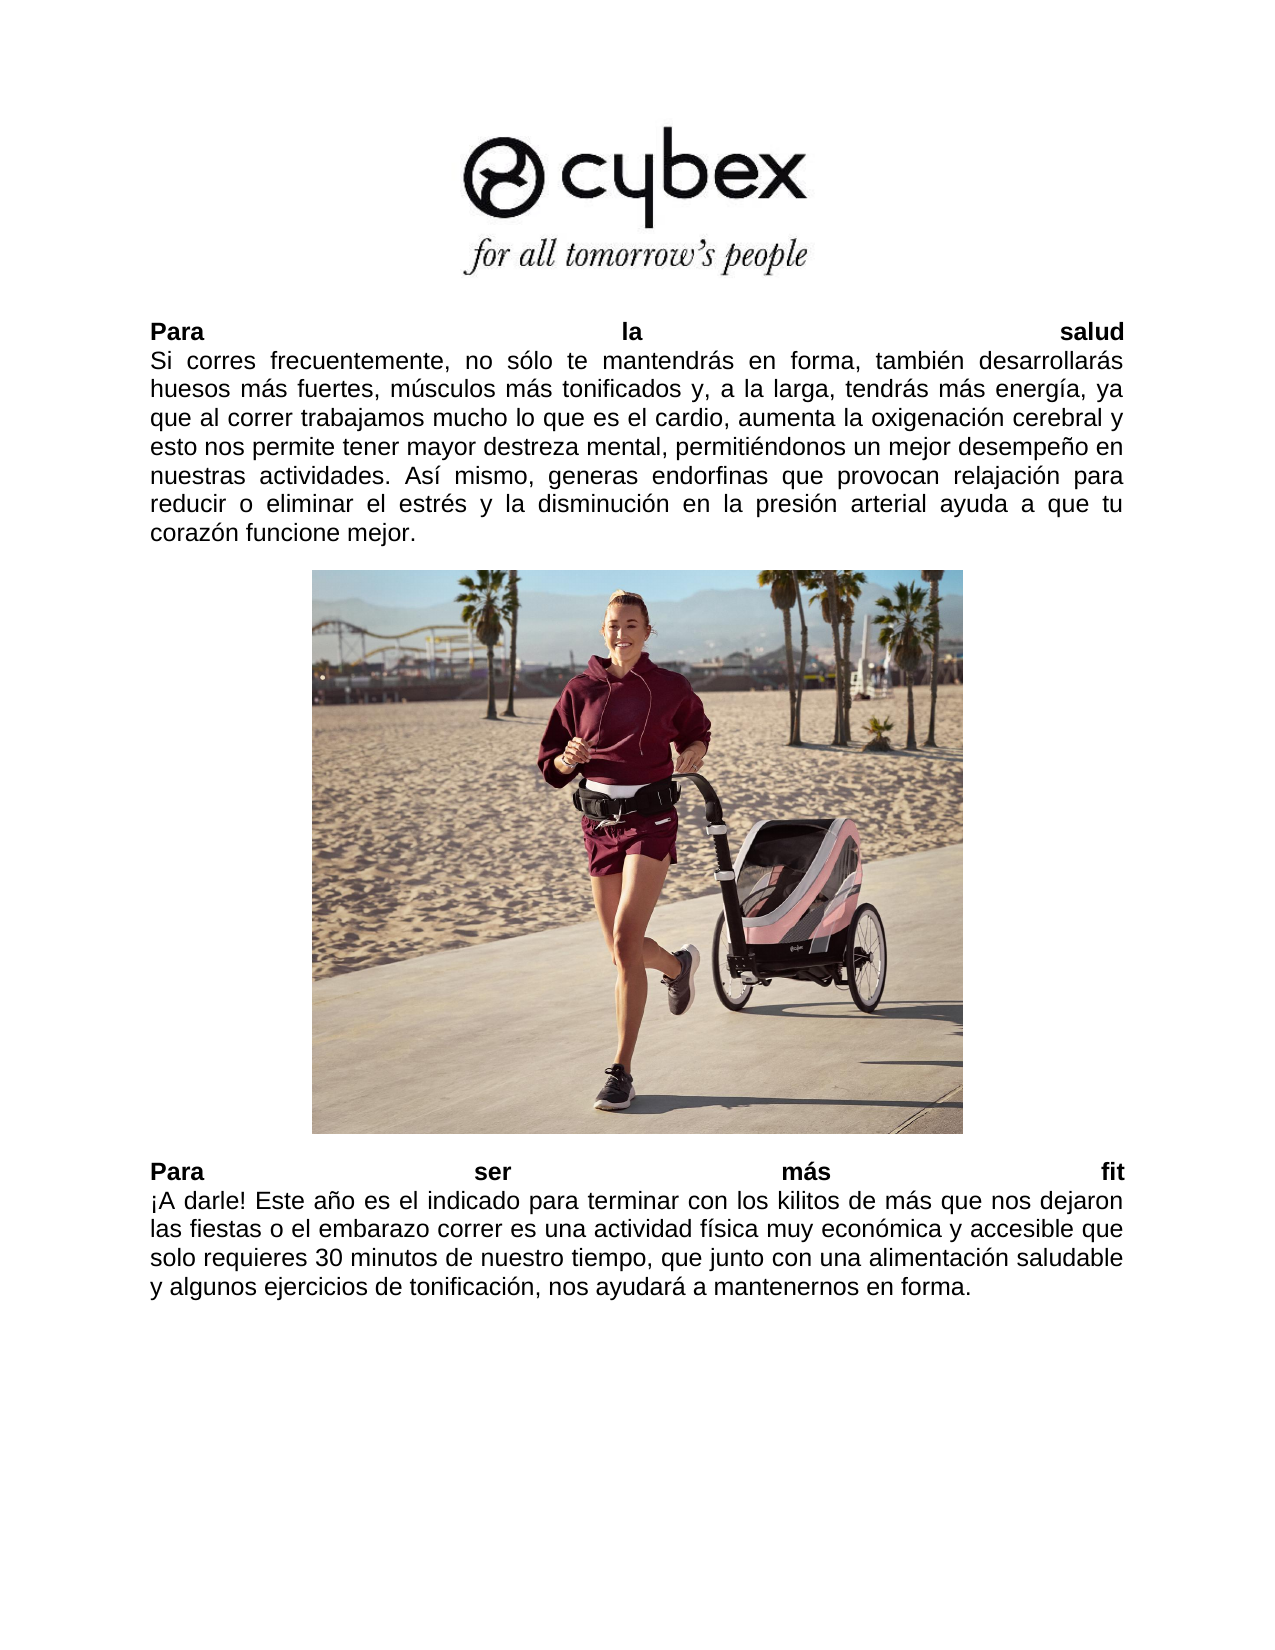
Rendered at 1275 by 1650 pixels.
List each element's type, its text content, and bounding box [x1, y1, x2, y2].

text Para ser más fit ¡A darle! Este año es el indicado para terminar con los kilitos de más que nos dejaron las fiestas o el embarazo correr es una actividad física muy económica y accesible que solo requieres 30 minutos de nuestro tiempo, que junto con una alimentación saludable y algunos ejercicios de tonificación, nos ayudará a mantenernos en forma. [150, 1157, 1125, 1301]
picture [416, 75, 859, 317]
picture [312, 570, 963, 1134]
text Para la salud Si corres frecuentemente, no sólo te mantendrás en forma, también desarrollarás huesos más fuertes, músculos más tonificados y, a la larga, tendrás más energía, ya que al correr trabajamos mucho lo que es el cardio, aumenta la oxigenación cerebral y esto nos permite tener mayor destreza mental, permitiéndonos un mejor desempeño en nuestras actividades. Así mismo, generas endorfinas que provocan relajación para reducir o eliminar el estrés y la disminución en la presión arterial ayuda a que tu corazón funcione mejor. [150, 317, 1125, 547]
